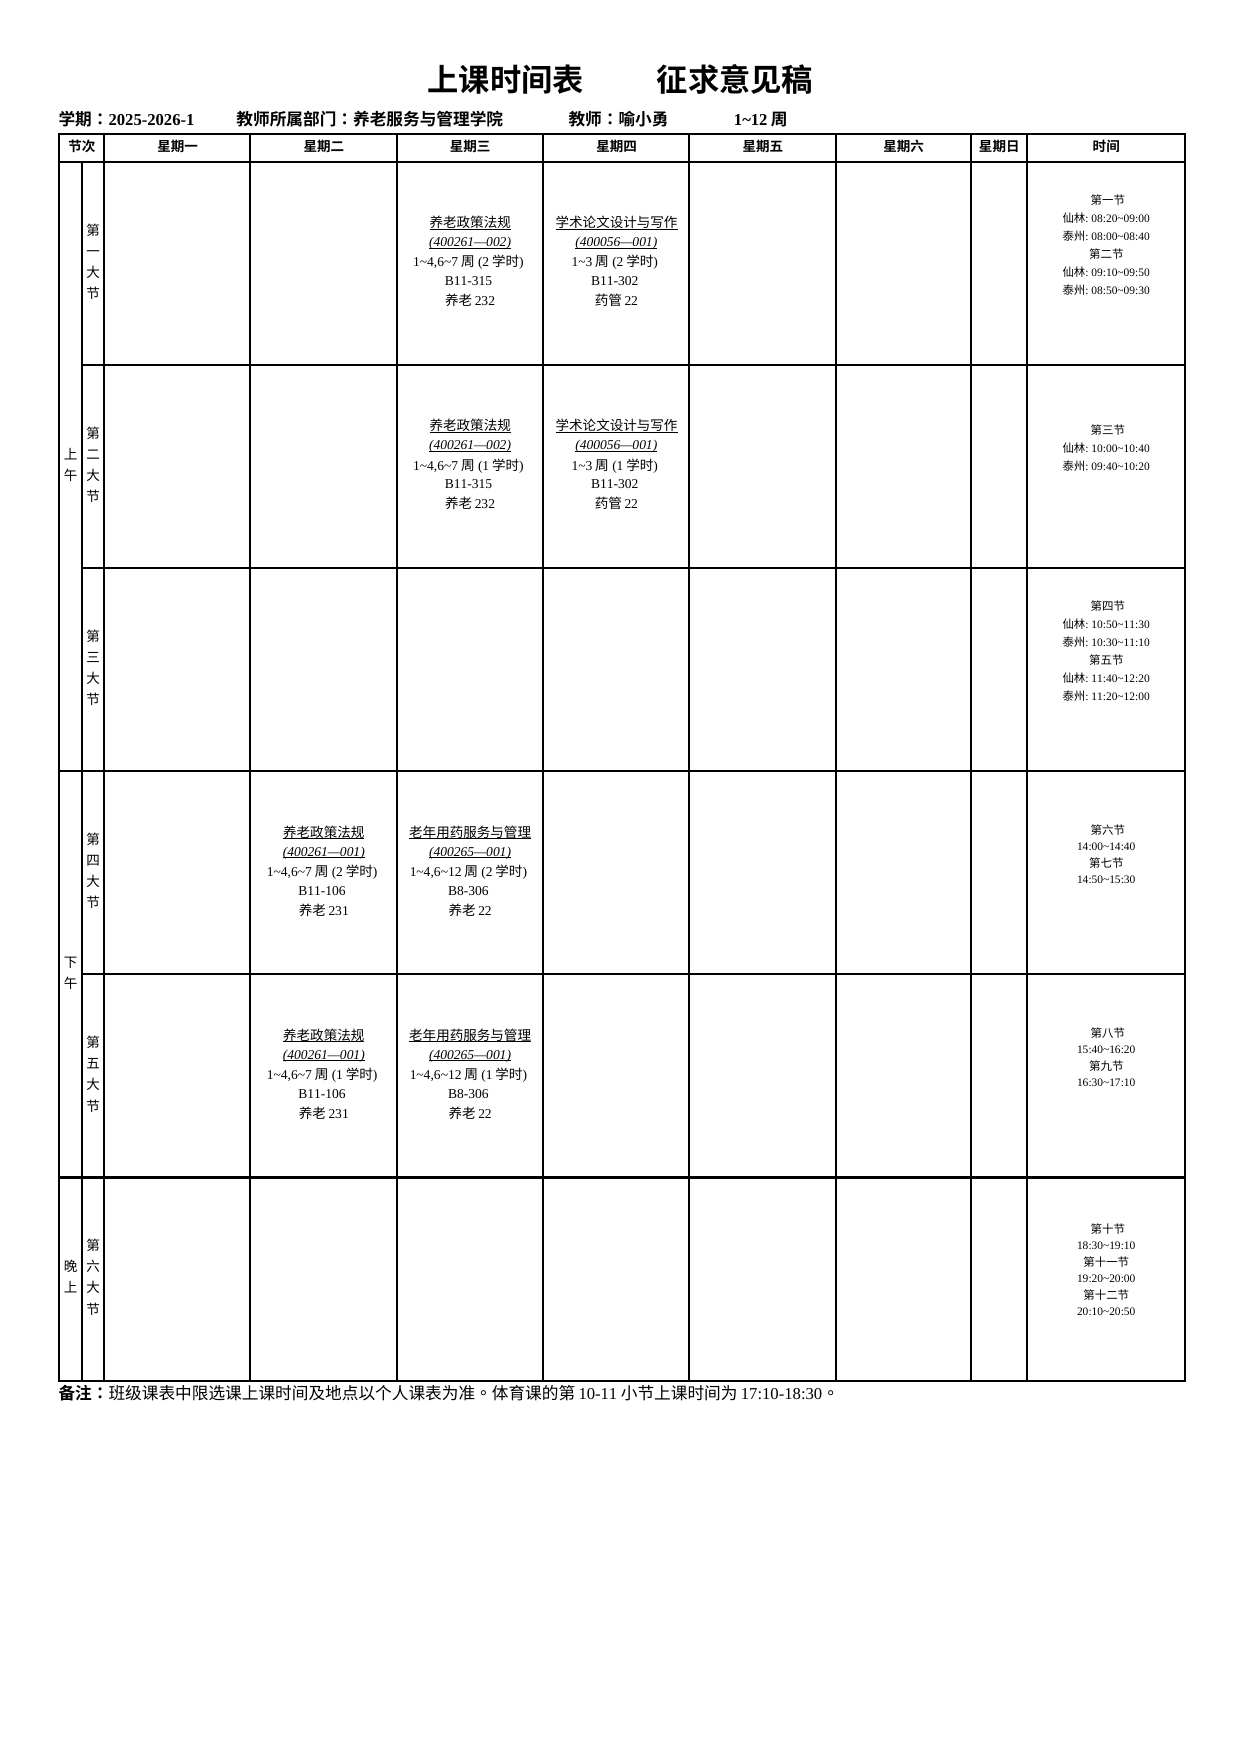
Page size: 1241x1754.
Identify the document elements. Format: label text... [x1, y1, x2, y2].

table_cell [398, 569, 542, 770]
table_cell 养老政策法规 (400261—002) 1~4,6~7周 (1学时) B11-315 养老232 [398, 366, 542, 567]
table_cell [690, 163, 835, 364]
table_header 星期五 [690, 135, 835, 161]
table_header 星期六 [837, 135, 970, 161]
table_cell [690, 366, 835, 567]
table_cell [972, 772, 1026, 973]
table_cell [251, 569, 396, 770]
table_cell [544, 1179, 688, 1379]
table_header 星期一 [105, 135, 249, 161]
table_cell [837, 975, 970, 1176]
table_cell 第三节 仙林: 10:00~10:40 泰州: 09:40~10:20 [1028, 366, 1184, 567]
table_cell [837, 569, 970, 770]
table_cell 第三大节 [83, 569, 103, 770]
table_cell [105, 366, 249, 567]
table_cell [544, 772, 688, 973]
table_cell [105, 163, 249, 364]
table_cell 学术论文设计与写作 (400056—001) 1~3周 (2学时) B11-302 药管22 [544, 163, 688, 364]
table_cell [690, 1179, 835, 1379]
table_cell 养老政策法规 (400261—002) 1~4,6~7周 (2学时) B11-315 养老232 [398, 163, 542, 364]
table_cell 晚上 [60, 1179, 81, 1379]
text 上课时间表 征求意见稿 [58, 58, 1182, 101]
table_cell 第一大节 [83, 163, 103, 364]
table_header 星期二 [251, 135, 396, 161]
table_cell [690, 569, 835, 770]
table_cell [105, 569, 249, 770]
table_cell 第四大节 [83, 772, 103, 973]
table_cell 第八节 15:40~16:20 第九节 16:30~17:10 [1028, 975, 1184, 1176]
table_header 星期四 [544, 135, 688, 161]
table_cell [544, 569, 688, 770]
table_header 时间 [1028, 135, 1184, 161]
table_cell 老年用药服务与管理 (400265—001) 1~4,6~12周 (1学时) B8-306 养老22 [398, 975, 542, 1176]
table_cell [105, 1179, 249, 1379]
table_cell 第二大节 [83, 366, 103, 567]
table_cell [837, 366, 970, 567]
table_cell [251, 366, 396, 567]
table_cell [972, 366, 1026, 567]
table_cell [972, 975, 1026, 1176]
table_cell 第六大节 [83, 1179, 103, 1379]
table_cell 第四节 仙林: 10:50~11:30 泰州: 10:30~11:10 第五节 仙林: 11:40~12:20 泰州: 11:20~12:00 [1028, 569, 1184, 770]
table_cell [251, 163, 396, 364]
table_cell [105, 975, 249, 1176]
table_cell 养老政策法规 (400261—001) 1~4,6~7周 (1学时) B11-106 养老231 [251, 975, 396, 1176]
table_cell 第六节 14:00~14:40 第七节 14:50~15:30 [1028, 772, 1184, 973]
table_cell [251, 1179, 396, 1379]
table_header 节次 [60, 135, 103, 161]
table_cell [972, 1179, 1026, 1379]
table_cell 第十节 18:30~19:10 第十一节 19:20~20:00 第十二节 20:10~20:50 [1028, 1179, 1184, 1379]
table_cell 养老政策法规 (400261—001) 1~4,6~7周 (2学时) B11-106 养老231 [251, 772, 396, 973]
table_header 星期日 [972, 135, 1026, 161]
table_cell [544, 975, 688, 1176]
table_cell 学术论文设计与写作 (400056—001) 1~3周 (1学时) B11-302 药管22 [544, 366, 688, 567]
table_cell 第五大节 [83, 975, 103, 1176]
table_header 星期三 [398, 135, 542, 161]
table_cell 上午 [60, 163, 81, 770]
table_cell 老年用药服务与管理 (400265—001) 1~4,6~12周 (2学时) B8-306 养老22 [398, 772, 542, 973]
table_cell [837, 163, 970, 364]
table_cell 第一节 仙林: 08:20~09:00 泰州: 08:00~08:40 第二节 仙林: 09:10~09:50 泰州: 08:50~09:30 [1028, 163, 1184, 364]
text 备注：班级课表中限选课上课时间及地点以个人课表为准。体育课的第10-11小节上课时间为17:10-18:30。 [58, 1382, 1182, 1404]
table_cell [972, 163, 1026, 364]
table_cell [105, 772, 249, 973]
table_cell [690, 975, 835, 1176]
table_cell [972, 569, 1026, 770]
table_cell [690, 772, 835, 973]
table_cell [837, 1179, 970, 1379]
text 学期：2025-2026-1 教师所属部门：养老服务与管理学院 教师：喻小勇 1~12周 [58, 107, 1182, 130]
table_cell [837, 772, 970, 973]
table_cell [398, 1179, 542, 1379]
table_cell 下午 [60, 772, 81, 1176]
